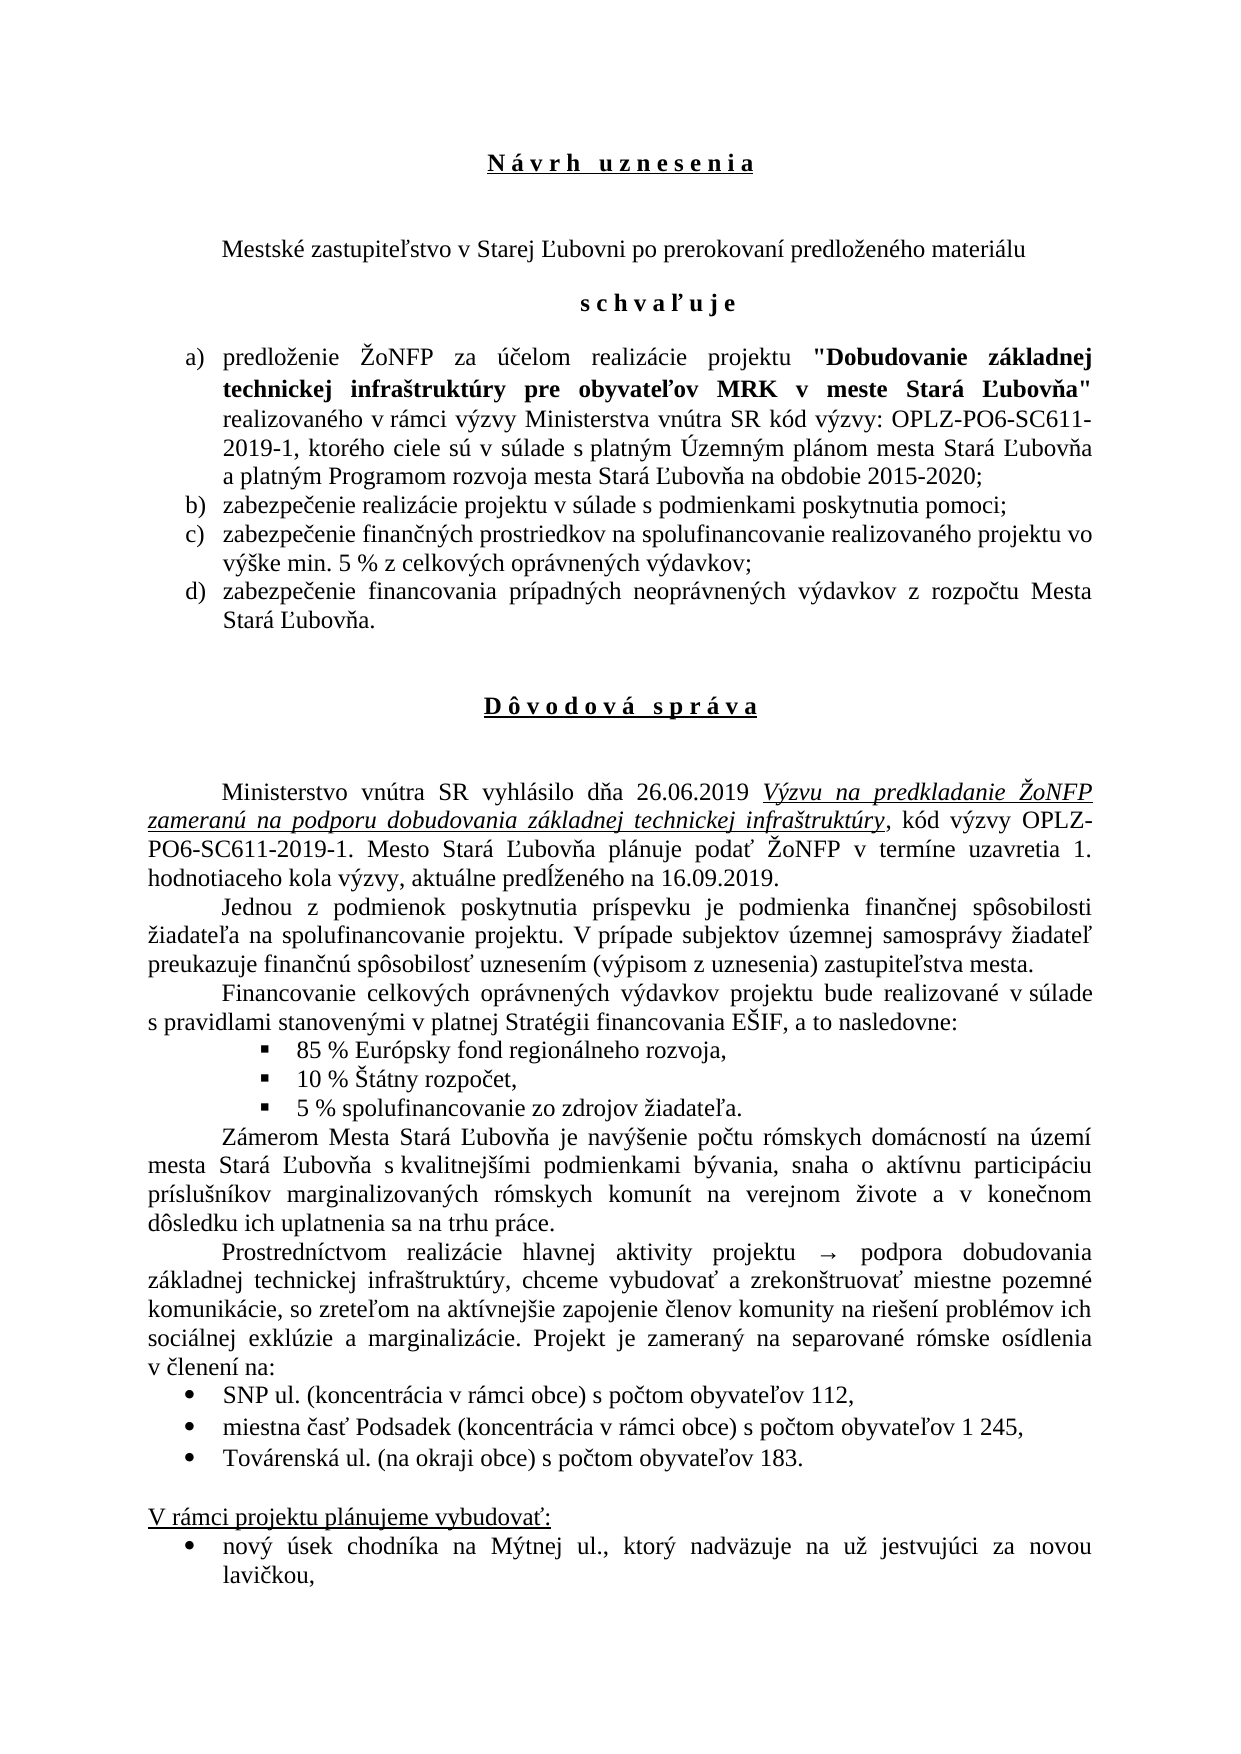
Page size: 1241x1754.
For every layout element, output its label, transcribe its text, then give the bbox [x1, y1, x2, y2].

list 5 % spolufinancovanie zo zdrojov žiadateľa. [259, 1093, 1093, 1122]
text Mestské zastupiteľstvo v Starej Ľubovni po prerokovaní predloženého materiálu [148, 234, 1093, 263]
list SNP ul. (koncentrácia v rámci obce) s počtom obyvateľov 112, [185, 1381, 1093, 1409]
text Ministerstvo vnútra SR vyhlásilo dňa 26.06.2019 Výzvu na predkladanie ŽoNFP zameranú na podporu dobudovania základnej technickej infraštruktúry, kód výzvy OPLZ-PO6-SC611-2019-1. Mesto Stará Ľubovňa plánuje podať ŽoNFP v termíne uzavretia 1. hodnotiaceho kola výzvy, aktuálne predĺženého na 16.09.2019. [148, 777, 1093, 892]
list nový úsek chodníka na Mýtnej ul., ktorý nadväzuje na už jestvujúci za novou lavičkou, [185, 1531, 1093, 1589]
list zabezpečenie financovania prípadných neoprávnených výdavkov z rozpočtu Mesta Stará Ľubovňa. [185, 576, 1093, 634]
text s c h v a ľ u j e [223, 288, 1093, 316]
list miestna časť Podsadek (koncentrácia v rámci obce) s počtom obyvateľov 1 245, [185, 1412, 1093, 1440]
text V rámci projektu plánujeme vybudovať: [148, 1502, 1093, 1531]
text Prostredníctvom realizácie hlavnej aktivity projektu → podpora dobudovania základnej technickej infraštruktúry, chceme vybudovať a zrekonštruovať miestne pozemné komunikácie, so zreteľom na aktívnejšie zapojenie členov komunity na riešení problémov ich sociálnej exklúzie a marginalizácie. Projekt je zameraný na separované rómske osídlenia v členení na: [148, 1237, 1093, 1381]
list zabezpečenie finančných prostriedkov na spolufinancovanie realizovaného projektu vo výške min. 5 % z celkových oprávnených výdavkov; [185, 519, 1093, 576]
text Financovanie celkových oprávnených výdavkov projektu bude realizované v súlade s pravidlami stanovenými v platnej Stratégii financovania EŠIF, a to nasledovne: [148, 978, 1093, 1036]
list Továrenská ul. (na okraji obce) s počtom obyvateľov 183. [185, 1443, 1093, 1471]
text Zámerom Mesta Stará Ľubovňa je navýšenie počtu rómskych domácností na území mesta Stará Ľubovňa s kvalitnejšími podmienkami bývania, snaha o aktívnu participáciu príslušníkov marginalizovaných rómskych komunít na verejnom živote a v konečnom dôsledku ich uplatnenia sa na trhu práce. [148, 1122, 1093, 1237]
text N á v r h u z n e s e n i a [148, 148, 1093, 176]
list predloženie ŽoNFP za účelom realizácie projektu "Dobudovanie základnej technickej infraštruktúry pre obyvateľov MRK v meste Stará Ľubovňa" realizovaného v rámci výzvy Ministerstva vnútra SR kód výzvy: OPLZ-PO6-SC611-2019-1, ktorého ciele sú v súlade s platným Územným plánom mesta Stará Ľubovňa a platným Programom rozvoja mesta Stará Ľubovňa na obdobie 2015-2020; [185, 342, 1093, 490]
list 10 % Štátny rozpočet, [259, 1064, 1093, 1093]
list zabezpečenie realizácie projektu v súlade s podmienkami poskytnutia pomoci; [185, 490, 1093, 519]
text D ô v o d o v á s p r á v a [148, 691, 1093, 720]
text Jednou z podmienok poskytnutia príspevku je podmienka finančnej spôsobilosti žiadateľa na spolufinancovanie projektu. V prípade subjektov územnej samosprávy žiadateľ preukazuje finančnú spôsobilosť uznesením (výpisom z uznesenia) zastupiteľstva mesta. [148, 892, 1093, 978]
list 85 % Európsky fond regionálneho rozvoja, [259, 1036, 1093, 1064]
